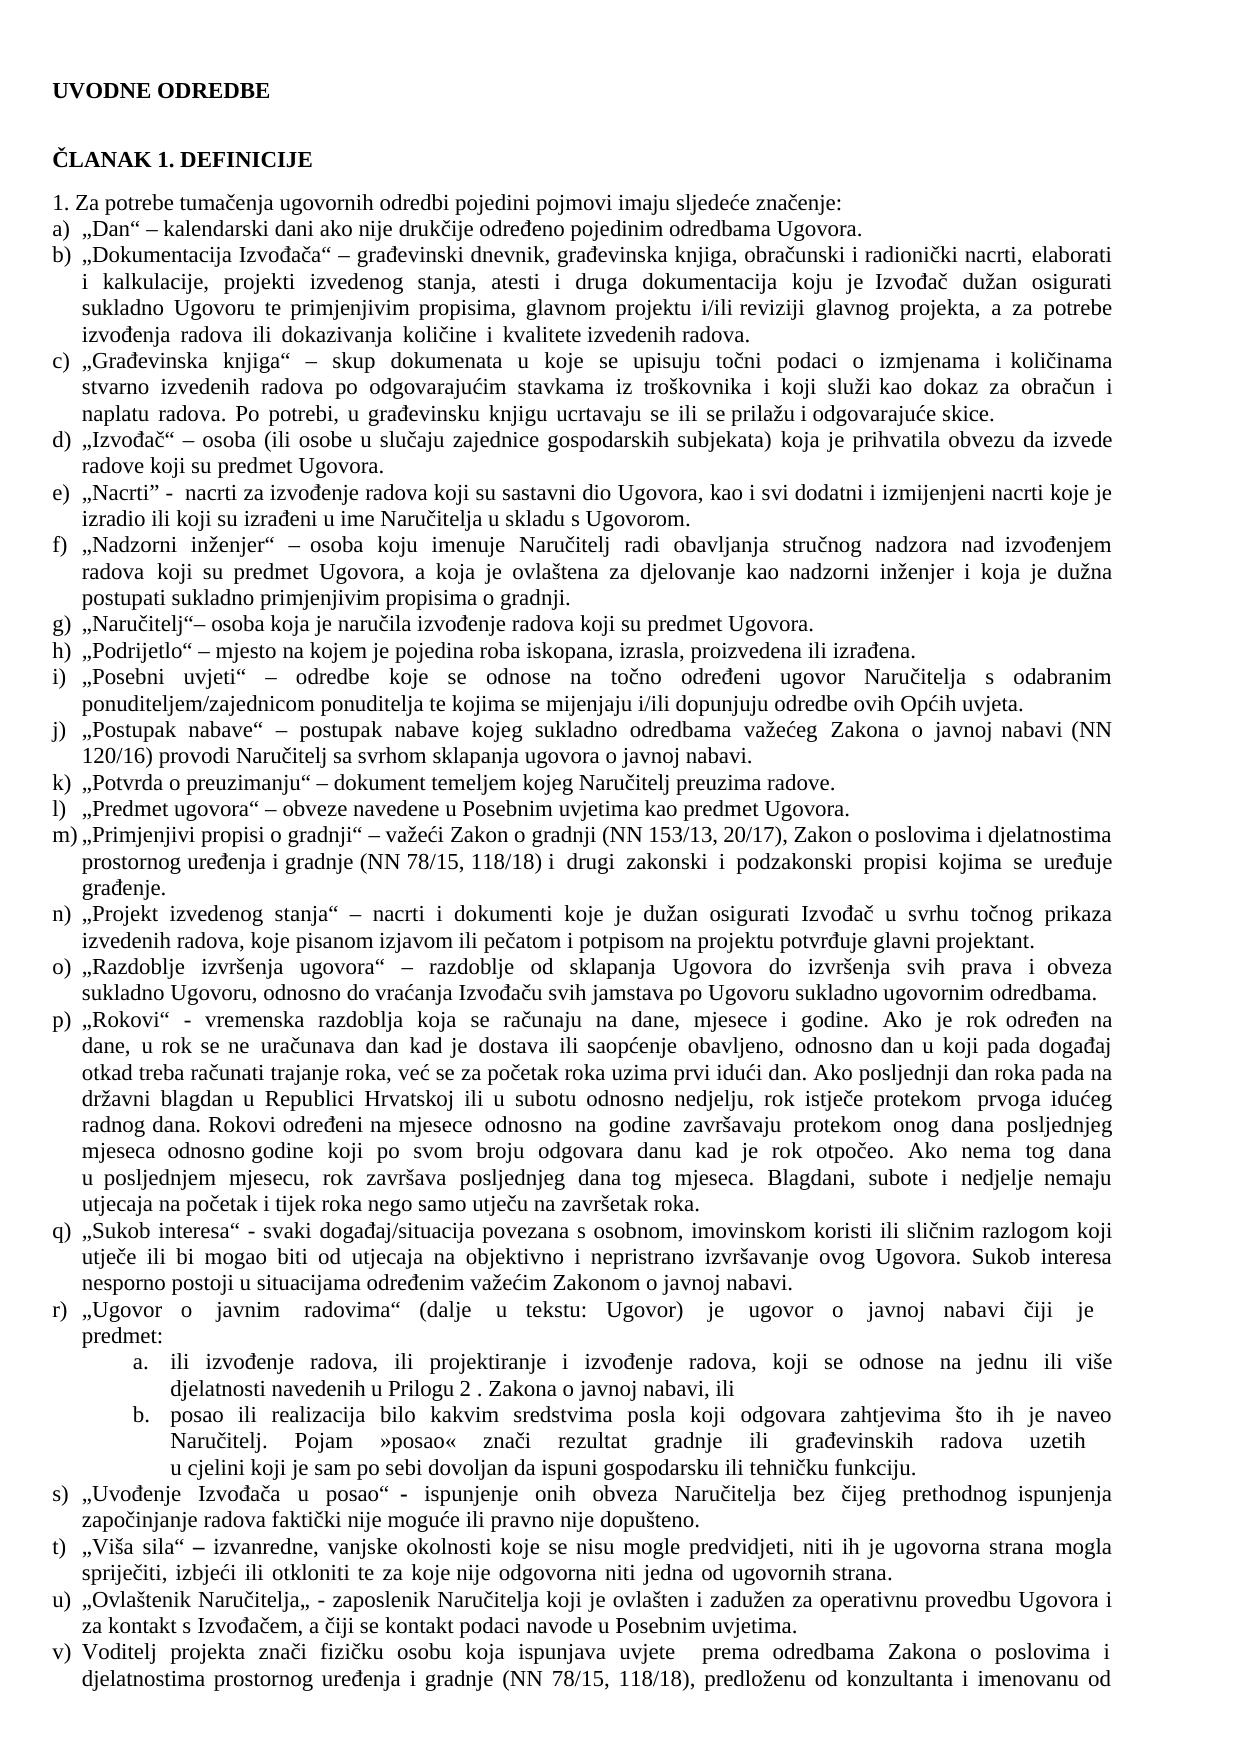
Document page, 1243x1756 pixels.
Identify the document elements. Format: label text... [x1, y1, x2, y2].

list posao ili realizacija bilo kakvim sredstvima posla koji odgovara zahtjevima što ih je naveo Naručitelj. Pojam »posao« znači rezultat gradnje ili građevinskih radova uzetih u cjelini koji je sam po sebi dovoljan da ispuni gospodarsku ili tehničku funkciju. [133, 1401, 1112, 1480]
list „Nadzorni inženjer“ – osoba koju imenuje Naručitelj radi obavljanja stručnog nadzora nad izvođenjem radova koji su predmet Ugovora, a koja je ovlaštena za djelovanje kao nadzorni inženjer i koja je dužna postupati sukladno primjenjivim propisima o gradnji. [52, 531, 1112, 611]
list „Postupak nabave“ – postupak nabave kojeg sukladno odredbama važećeg Zakona o javnoj nabavi (NN 120/16) provodi Naručitelj sa svrhom sklapanja ugovora o javnoj nabavi. [52, 716, 1112, 769]
list „Podrijetlo“ – mjesto na kojem je pojedina roba iskopana, izrasla, proizvedena ili izrađena. [52, 637, 1112, 663]
text 1. Za potrebe tumačenja ugovornih odredbi pojedini pojmovi imaju sljedeće značenje: [52, 189, 1095, 215]
list „Razdoblje izvršenja ugovora“ – razdoblje od sklapanja Ugovora do izvršenja svih prava i obveza sukladno Ugovoru, odnosno do vraćanja Izvođaču svih jamstava po Ugovoru sukladno ugovornim odredbama. [52, 953, 1112, 1006]
subtitle UVODNE ODREDBE [52, 77, 1191, 103]
list „Ovlaštenik Naručitelja„ - zaposlenik Naručitelja koji je ovlašten i zadužen za operativnu provedbu Ugovora i za kontakt s Izvođačem, a čiji se kontakt podaci navode u Posebnim uvjetima. [52, 1586, 1112, 1638]
list „Ugovor o javnim radovima“ (dalje u tekstu: Ugovor) je ugovor o javnoj nabavi čiji je predmet: [52, 1296, 1112, 1348]
list „Naručitelj“– osoba koja je naručila izvođenje radova koji su predmet Ugovora. [52, 611, 1112, 637]
list „Dan“ – kalendarski dani ako nije drukčije određeno pojedinim odredbama Ugovora. [52, 215, 1112, 242]
list „Sukob interesa“ - svaki događaj/situacija povezana s osobnom, imovinskom koristi ili sličnim razlogom koji utječe ili bi mogao biti od utjecaja na objektivno i nepristrano izvršavanje ovog Ugovora. Sukob interesa nesporno postoji u situacijama određenim važećim Zakonom o javnoj nabavi. [52, 1217, 1112, 1296]
list „Dokumentacija Izvođača“ – građevinski dnevnik, građevinska knjiga, obračunski i radionički nacrti, elaborati i kalkulacije, projekti izvedenog stanja, atesti i druga dokumentacija koju je Izvođač dužan osigurati sukladno Ugovoru te primjenjivim propisima, glavnom projektu i/ili reviziji glavnog projekta, a za potrebe izvođenja radova ili dokazivanja količine i kvalitete izvedenih radova. [52, 242, 1112, 347]
list „Rokovi“ - vremenska razdoblja koja se računaju na dane, mjesece i godine. Ako je rok određen na dane, u rok se ne uračunava dan kad je dostava ili saopćenje obavljeno, odnosno dan u koji pada događaj otkad treba računati trajanje roka, već se za početak roka uzima prvi idući dan. Ako posljednji dan roka pada na državni blagdan u Republici Hrvatskoj ili u subotu odnosno nedjelju, rok istječe protekom prvoga idućeg radnog dana. Rokovi određeni na mjesece odnosno na godine završavaju protekom onog dana posljednjeg mjeseca odnosno godine koji po svom broju odgovara danu kad je rok otpočeo. Ako nema tog dana u posljednjem mjesecu, rok završava posljednjeg dana tog mjeseca. Blagdani, subote i nedjelje nemaju utjecaja na početak i tijek roka nego samo utječu na završetak roka. [52, 1006, 1112, 1217]
list „Projekt izvedenog stanja“ – nacrti i dokumenti koje je dužan osigurati Izvođač u svrhu točnog prikaza izvedenih radova, koje pisanom izjavom ili pečatom i potpisom na projektu potvrđuje glavni projektant. [52, 900, 1112, 953]
subtitle ČLANAK 1. DEFINICIJE [52, 146, 1191, 172]
list „Posebni uvjeti“ – odredbe koje se odnose na točno određeni ugovor Naručitelja s odabranim ponuditeljem/zajednicom ponuditelja te kojima se mijenjaju i/ili dopunjuju odredbe ovih Općih uvjeta. [52, 663, 1112, 716]
list „Nacrti” - nacrti za izvođenje radova koji su sastavni dio Ugovora, kao i svi dodatni i izmijenjeni nacrti koje je izradio ili koji su izrađeni u ime Naručitelja u skladu s Ugovorom. [52, 479, 1112, 531]
list „Uvođenje Izvođača u posao“ - ispunjenje onih obveza Naručitelja bez čijeg prethodnog ispunjenja započinjanje radova faktički nije moguće ili pravno nije dopušteno. [52, 1480, 1112, 1533]
list „Izvođač“ – osoba (ili osobe u slučaju zajednice gospodarskih subjekata) koja je prihvatila obvezu da izvede radove koji su predmet Ugovora. [52, 426, 1112, 479]
list „Potvrda o preuzimanju“ – dokument temeljem kojeg Naručitelj preuzima radove. [52, 769, 1112, 795]
list „Viša sila“ – izvanredne, vanjske okolnosti koje se nisu mogle predvidjeti, niti ih je ugovorna strana mogla spriječiti, izbjeći ili otkloniti te za koje nije odgovorna niti jedna od ugovornih strana. [52, 1533, 1112, 1586]
list ili izvođenje radova, ili projektiranje i izvođenje radova, koji se odnose na jednu ili više djelatnosti navedenih u Prilogu 2 . Zakona o javnoj nabavi, ili [133, 1348, 1112, 1401]
list „Primjenjivi propisi o gradnji“ – važeći Zakon o gradnji (NN 153/13, 20/17), Zakon o poslovima i djelatnostima prostornog uređenja i gradnje (NN 78/15, 118/18) i drugi zakonski i podzakonski propisi kojima se uređuje građenje. [52, 821, 1112, 900]
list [52, 1638, 1112, 1691]
list „Predmet ugovora“ – obveze navedene u Posebnim uvjetima kao predmet Ugovora. [52, 795, 1112, 821]
list „Građevinska knjiga“ – skup dokumenata u koje se upisuju točni podaci o izmjenama i količinama stvarno izvedenih radova po odgovarajućim stavkama iz troškovnika i koji služi kao dokaz za obračun i naplatu radova. Po potrebi, u građevinsku knjigu ucrtavaju se ili se prilažu i odgovarajuće skice. [52, 347, 1112, 426]
